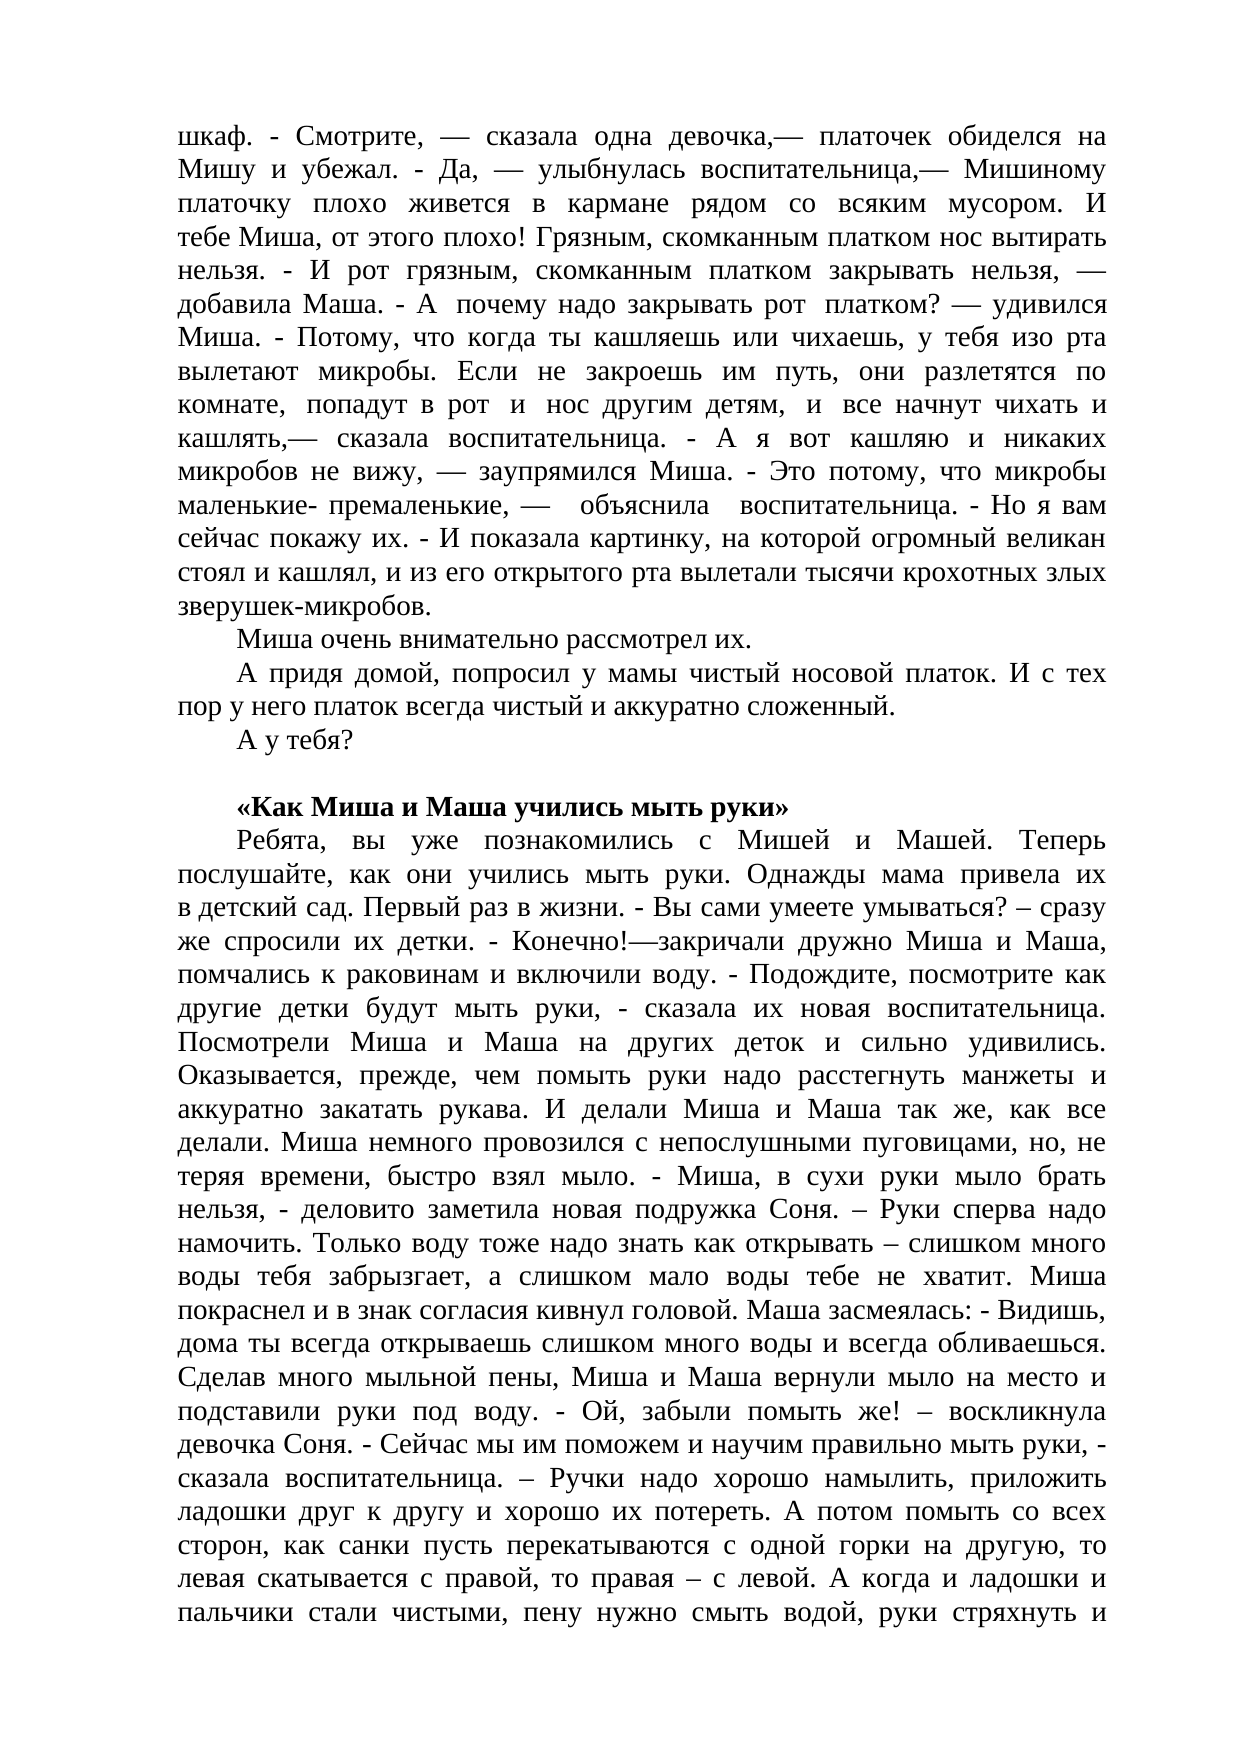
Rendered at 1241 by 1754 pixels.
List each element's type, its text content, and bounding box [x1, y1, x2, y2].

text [177, 118, 1107, 621]
text Миша очень внимательно рассмотрел их. [177, 621, 1107, 655]
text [177, 822, 1107, 1627]
text А придя домой, попросил у мамы чистый носовой платок. И с тех пор у него платок всегда чистый и аккуратно сложенный. [177, 655, 1107, 722]
text «Как Миша и Маша учились мыть руки» [177, 789, 1107, 822]
text А у тебя? [177, 722, 1107, 755]
